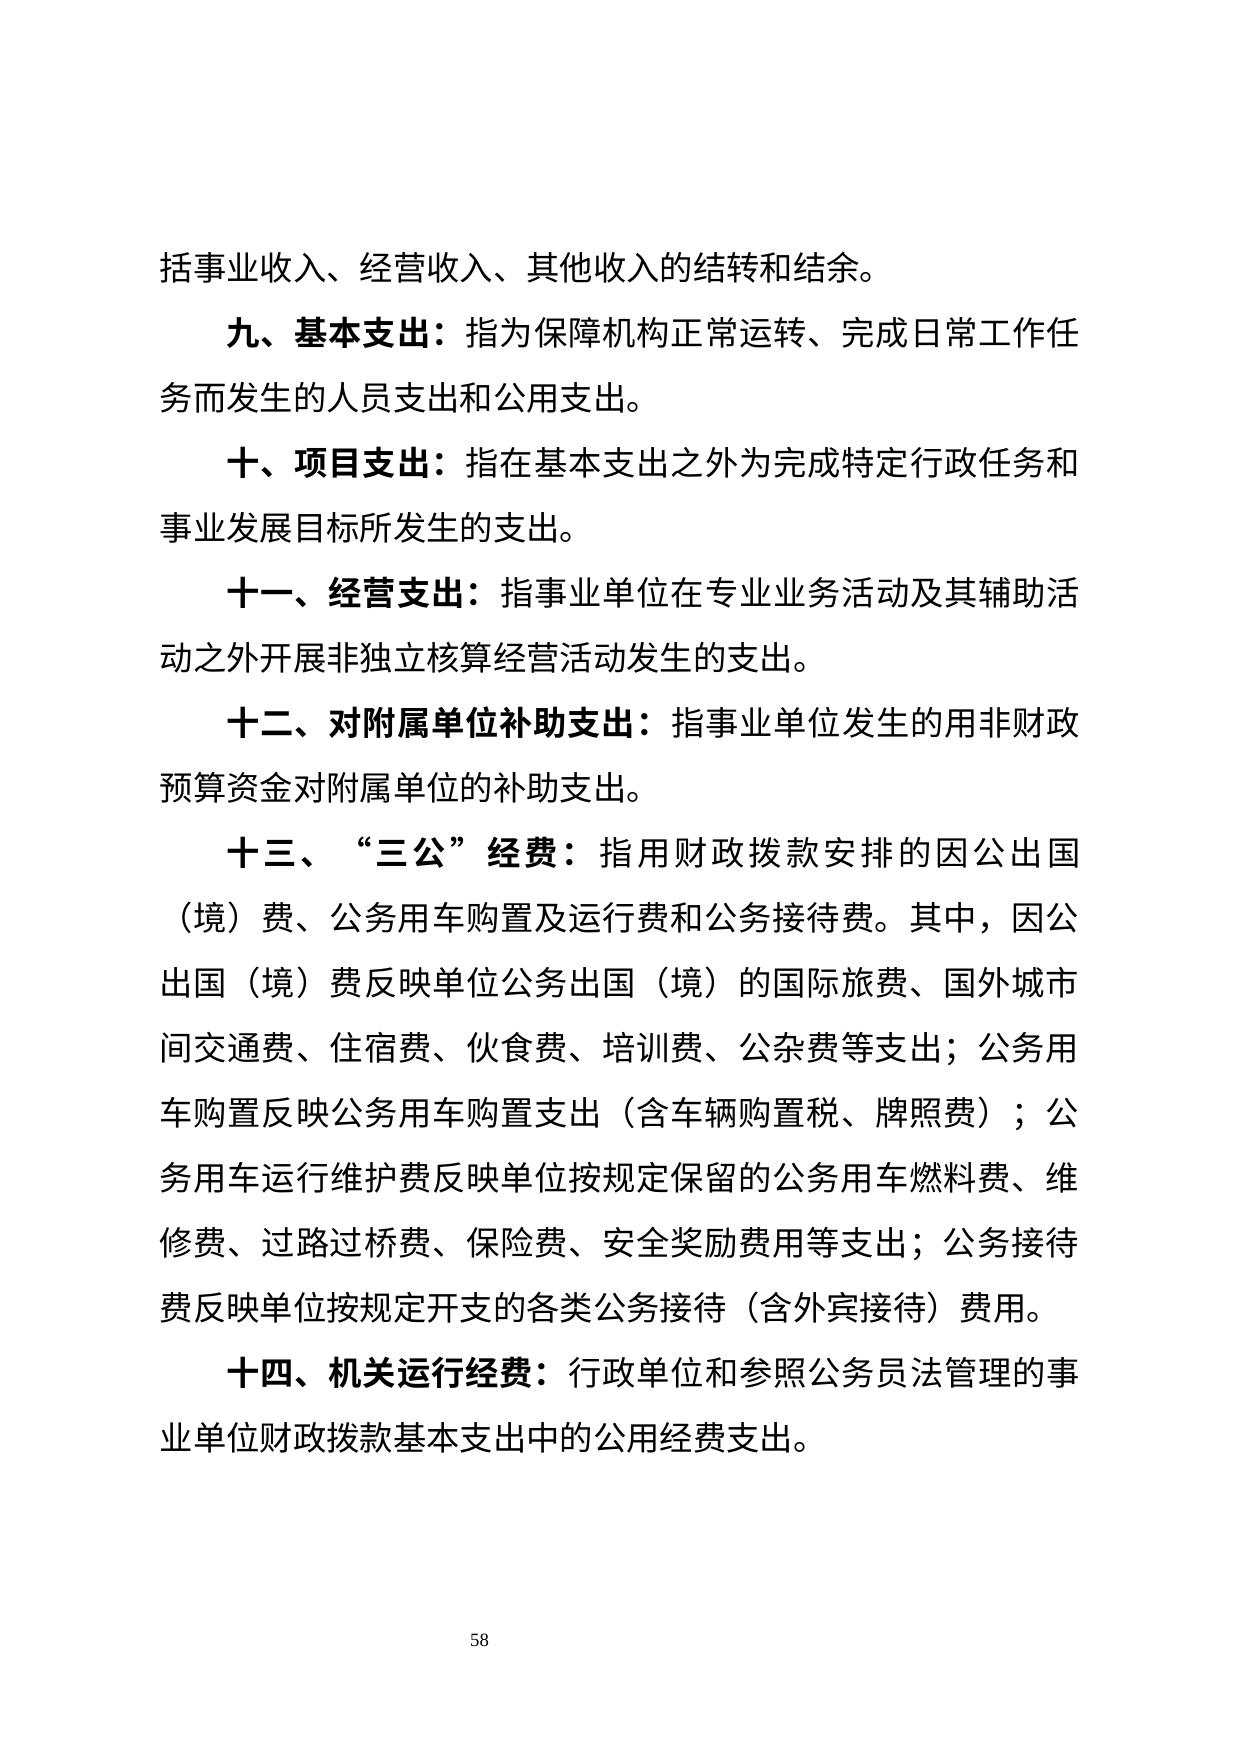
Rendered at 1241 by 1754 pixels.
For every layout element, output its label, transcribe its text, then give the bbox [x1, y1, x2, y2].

text 十四、机关运行经费：行政单位和参照公务员法管理的事业单位财政拨款基本支出中的公用经费支出。 [159, 1338, 1081, 1468]
text 十三、“三公”经费：指用财政拨款安排的因公出国（境）费、公务用车购置及运行费和公务接待费。其中，因公出国（境）费反映单位公务出国（境）的国际旅费、国外城市间交通费、住宿费、伙食费、培训费、公杂费等支出；公务用车购置反映公务用车购置支出（含车辆购置税、牌照费）；公务用车运行维护费反映单位按规定保留的公务用车燃料费、维修费、过路过桥费、保险费、安全奖励费用等支出；公务接待费反映单位按规定开支的各类公务接待（含外宾接待）费用。 [159, 818, 1081, 1338]
text 十二、对附属单位补助支出：指事业单位发生的用非财政预算资金对附属单位的补助支出。 [159, 688, 1081, 818]
text 九、基本支出：指为保障机构正常运转、完成日常工作任务而发生的人员支出和公用支出。 [159, 298, 1081, 428]
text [159, 233, 1081, 298]
text 十、项目支出：指在基本支出之外为完成特定行政任务和事业发展目标所发生的支出。 [159, 428, 1081, 558]
text 十一、经营支出：指事业单位在专业业务活动及其辅助活动之外开展非独立核算经营活动发生的支出。 [159, 558, 1081, 688]
